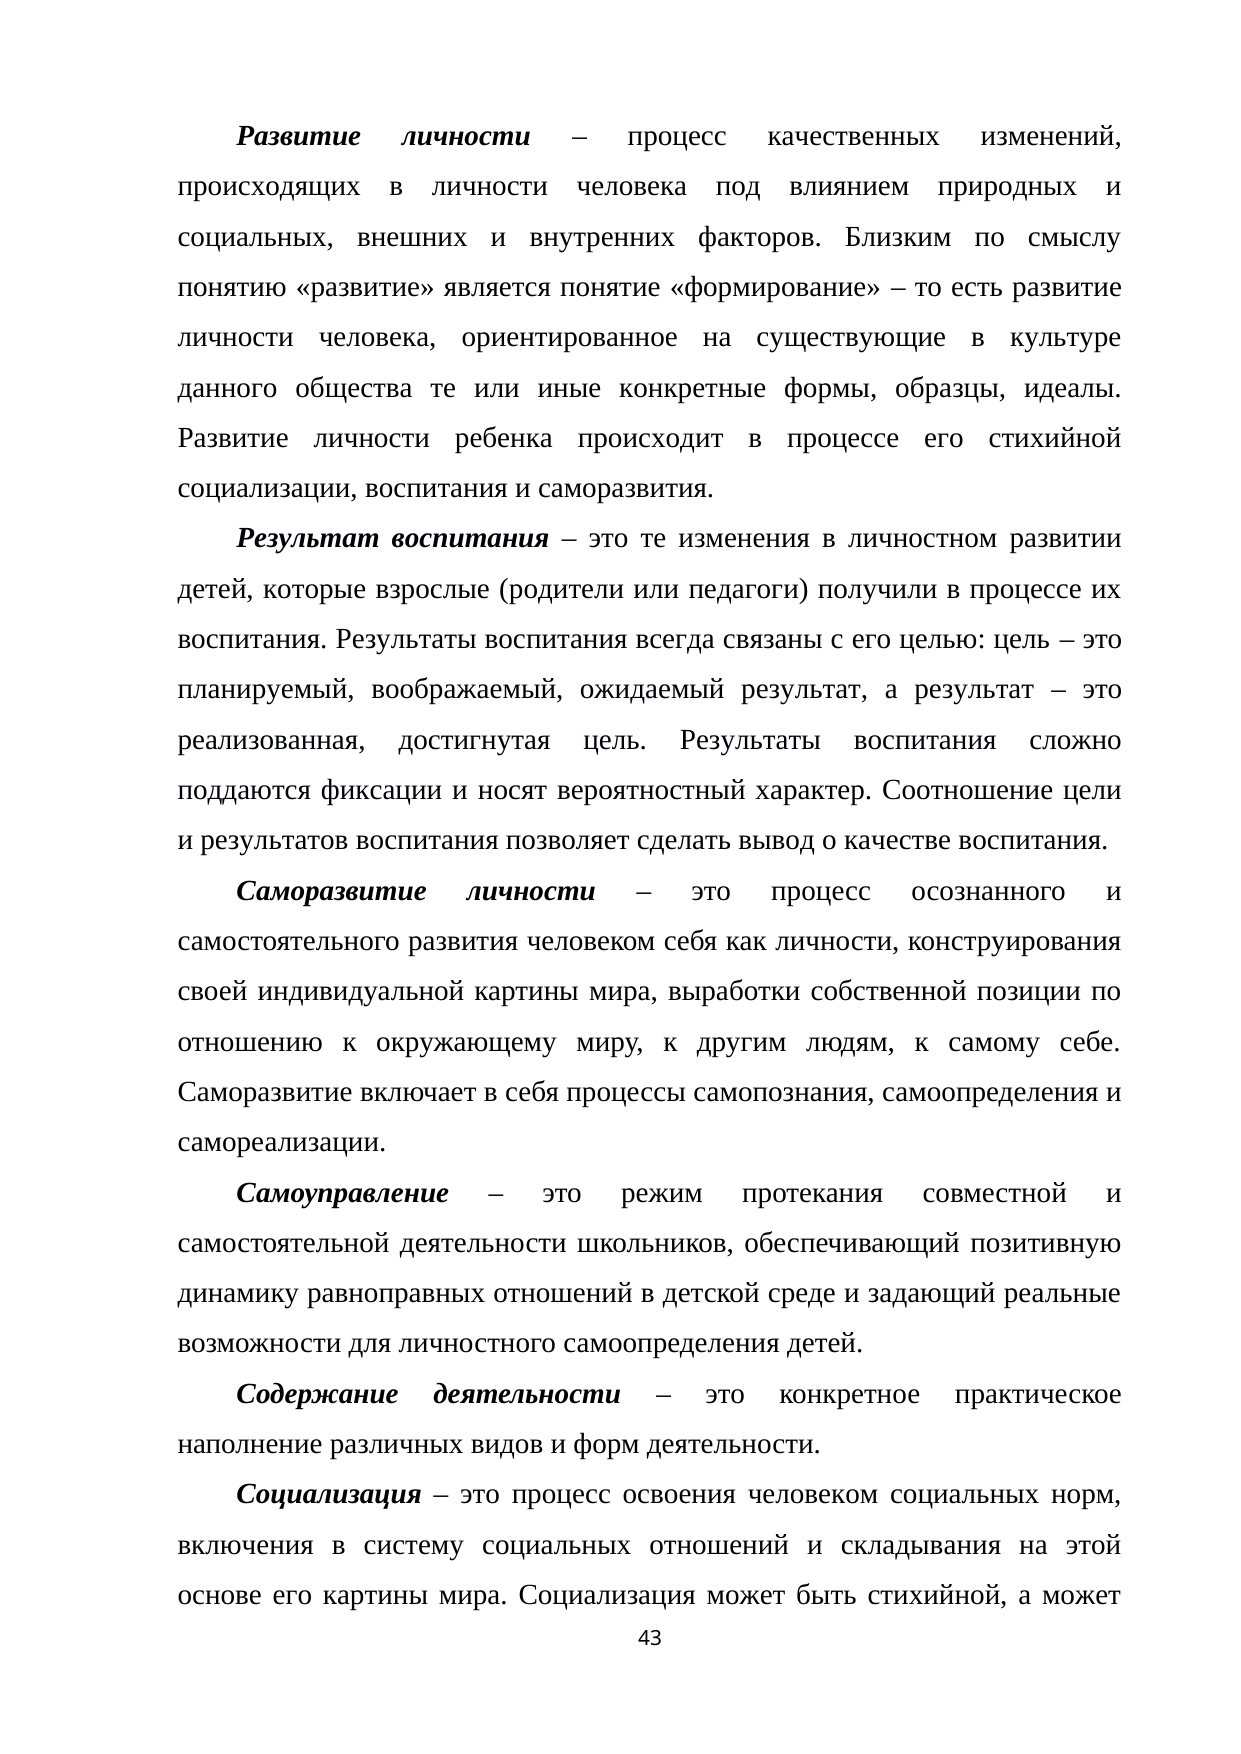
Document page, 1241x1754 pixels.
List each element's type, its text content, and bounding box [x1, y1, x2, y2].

text Результат воспитания – это те изменения в личностном развитии детей, которые взрослые (родители или педагоги) получили в процессе их воспитания. Результаты воспитания всегда связаны с его целью: цель – это планируемый, воображаемый, ожидаемый результат, а результат – это реализованная, достигнутая цель. Результаты воспитания сложно поддаются фиксации и носят вероятностный характер. Соотношение цели и результатов воспитания позволяет сделать вывод о качестве воспитания. [177, 521, 1122, 856]
list Самоуправление – это режим протекания совместной и самостоятельной деятельности школьников, обеспечивающий позитивную динамику равноправных отношений в детской среде и задающий реальные возможности для личностного самоопределения детей. [177, 1175, 1122, 1359]
list Содержание деятельности – это конкретное практическое наполнение различных видов и форм деятельности. [177, 1376, 1122, 1460]
text Развитие личности – процесс качественных изменений, происходящих в личности человека под влиянием природных и социальных, внешних и внутренних факторов. Близким по смыслу понятию «развитие» является понятие «формирование» – то есть развитие личности человека, ориентированное на существующие в культуре данного общества те или иные конкретные формы, образцы, идеалы. Развитие личности ребенка происходит в процессе его стихийной социализации, воспитания и саморазвития. [177, 118, 1122, 504]
list Саморазвитие личности – это процесс осознанного и самостоятельного развития человеком себя как личности, конструирования своей индивидуальной картины мира, выработки собственной позиции по отношению к окружающему миру, к другим людям, к самому себе. Саморазвитие включает в себя процессы самопознания, самоопределения и самореализации. [177, 873, 1122, 1158]
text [177, 1477, 1122, 1611]
